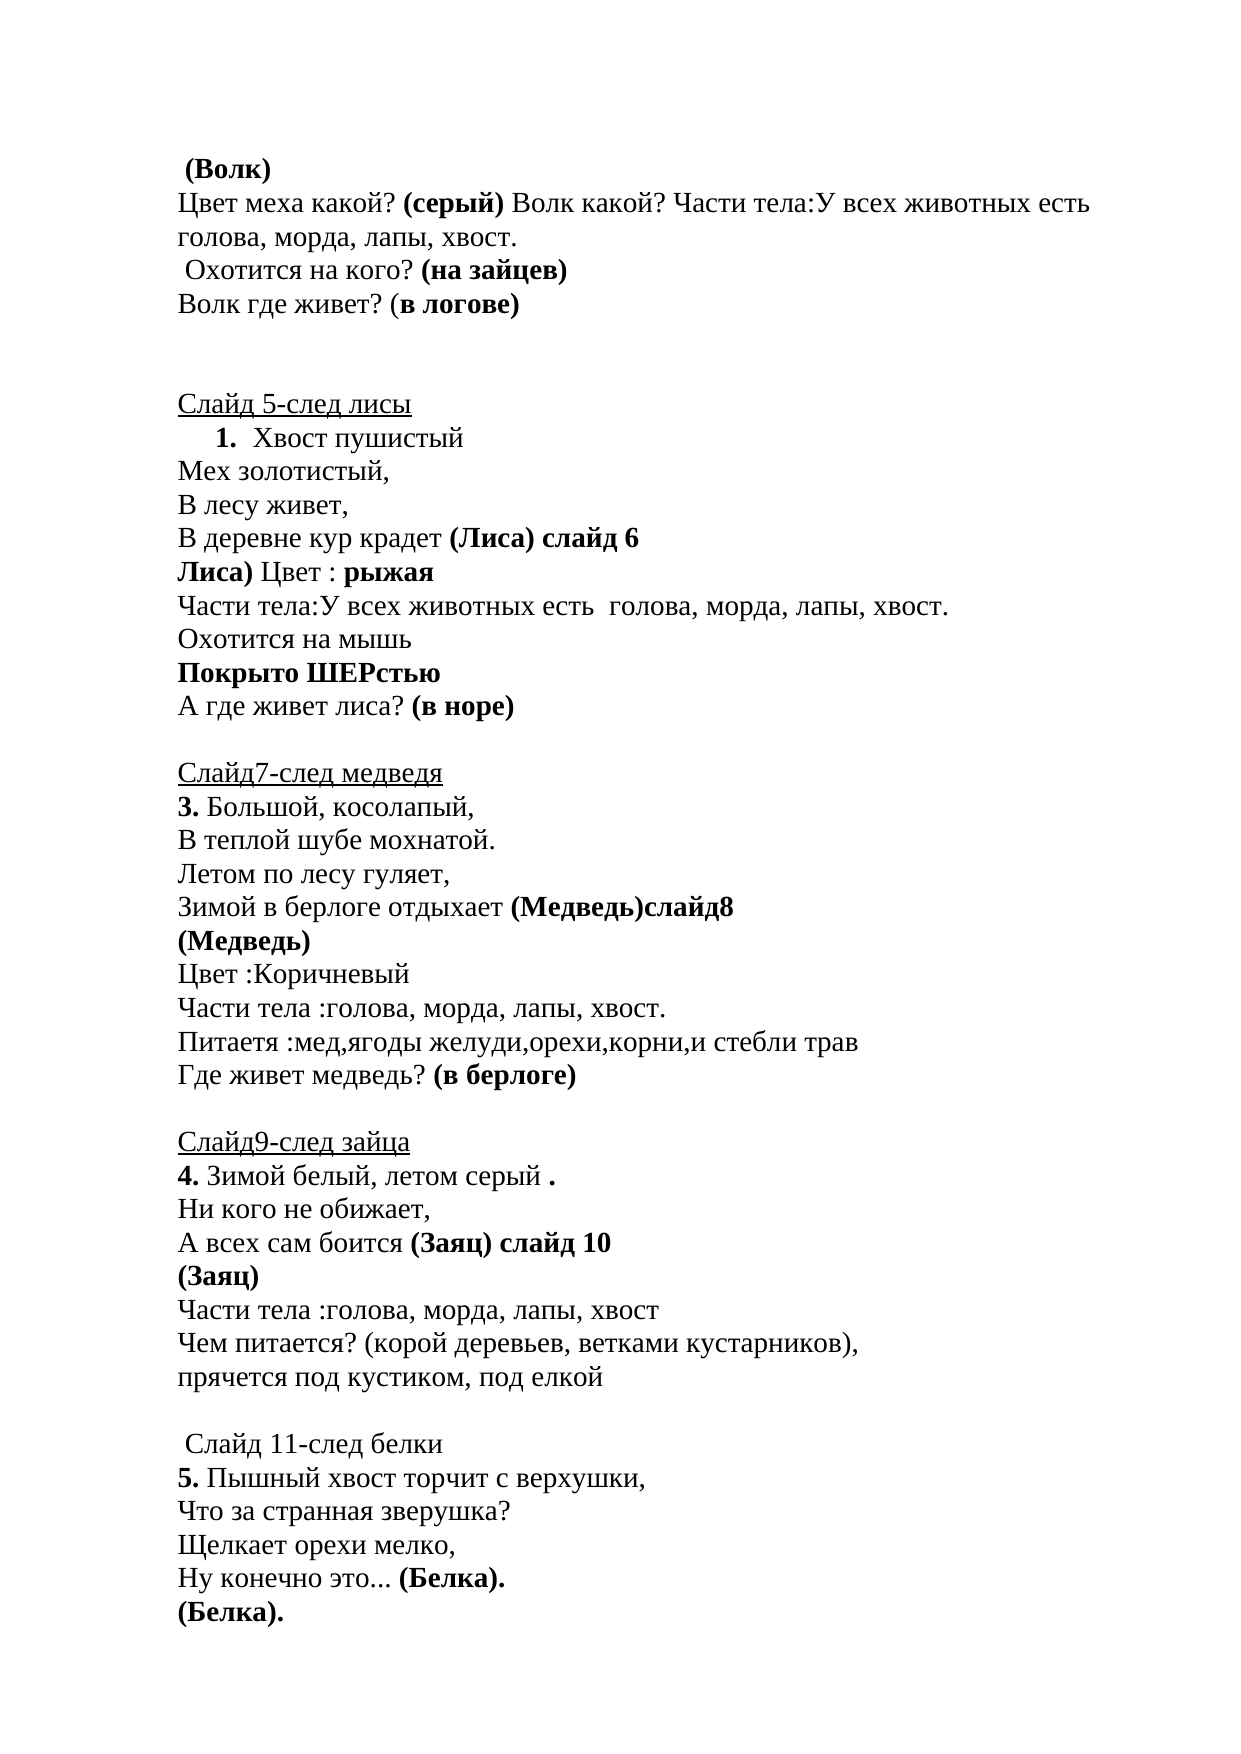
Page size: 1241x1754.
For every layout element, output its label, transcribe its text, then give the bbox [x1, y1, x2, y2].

text Зимой в берлоге отдыхает (Медведь)слайд8 [177, 889, 1152, 923]
text Части тела :голова, морда, лапы, хвост. [177, 990, 1152, 1024]
text Чем питается? (корой деревьев, ветками кустарников), [177, 1326, 1152, 1359]
text Летом по лесу гуляет, [177, 856, 1152, 889]
text Мех золотистый, [177, 453, 1152, 487]
text Слайд7-след медведя [177, 755, 1152, 789]
list Хвост пушистый [215, 420, 1152, 453]
text прячется под кустиком, под елкой [177, 1359, 1152, 1393]
text Цвет :Коричневый [177, 957, 1152, 990]
text Питаетя :мед,ягоды желуди,орехи,корни,и стебли трав [177, 1024, 1152, 1057]
text А всех сам боится (Заяц) слайд 10 [177, 1225, 1152, 1258]
text Волк где живет? (в логове) [177, 286, 1152, 319]
text Части тела :голова, морда, лапы, хвост [177, 1292, 1152, 1326]
text Цвет меха какой? (серый) Волк какой? Части тела:У всех животных есть голова, морда, лапы, хвост. [177, 185, 1152, 252]
text 5. Пышный хвост торчит с верхушки, [177, 1460, 1152, 1493]
text 3. Большой, косолапый, [177, 789, 1152, 822]
text Щелкает орехи мелко, [177, 1527, 1152, 1560]
text Охотится на мышь [177, 621, 1152, 655]
text Слайд 11-след белки [177, 1426, 1152, 1460]
text Ни кого не обижает, [177, 1191, 1152, 1225]
text Охотится на кого? (на зайцев) [177, 252, 1152, 286]
text (Волк) [177, 152, 1152, 185]
text (Заяц) [177, 1258, 1152, 1292]
text Где живет медведь? (в берлоге) [177, 1057, 1152, 1091]
text В теплой шубе мохнатой. [177, 822, 1152, 856]
text 4. Зимой белый, летом серый . [177, 1158, 1152, 1191]
text Что за странная зверушка? [177, 1493, 1152, 1527]
text Части тела:У всех животных есть голова, морда, лапы, хвост. [177, 588, 1152, 621]
text В деревне кур крадет (Лиса) слайд 6 [177, 521, 1152, 554]
text (Белка). [177, 1594, 1152, 1627]
text Лиса) Цвет : рыжая [177, 554, 1152, 588]
text Ну конечно это... (Белка). [177, 1560, 1152, 1594]
text Покрыто ШЕРстью [177, 655, 1152, 688]
text А где живет лиса? (в норе) [177, 688, 1152, 722]
text Слайд9-след зайца [177, 1124, 1152, 1158]
text (Медведь) [177, 923, 1152, 957]
text Слайд 5-след лисы [177, 386, 1152, 420]
text В лесу живет, [177, 487, 1152, 521]
